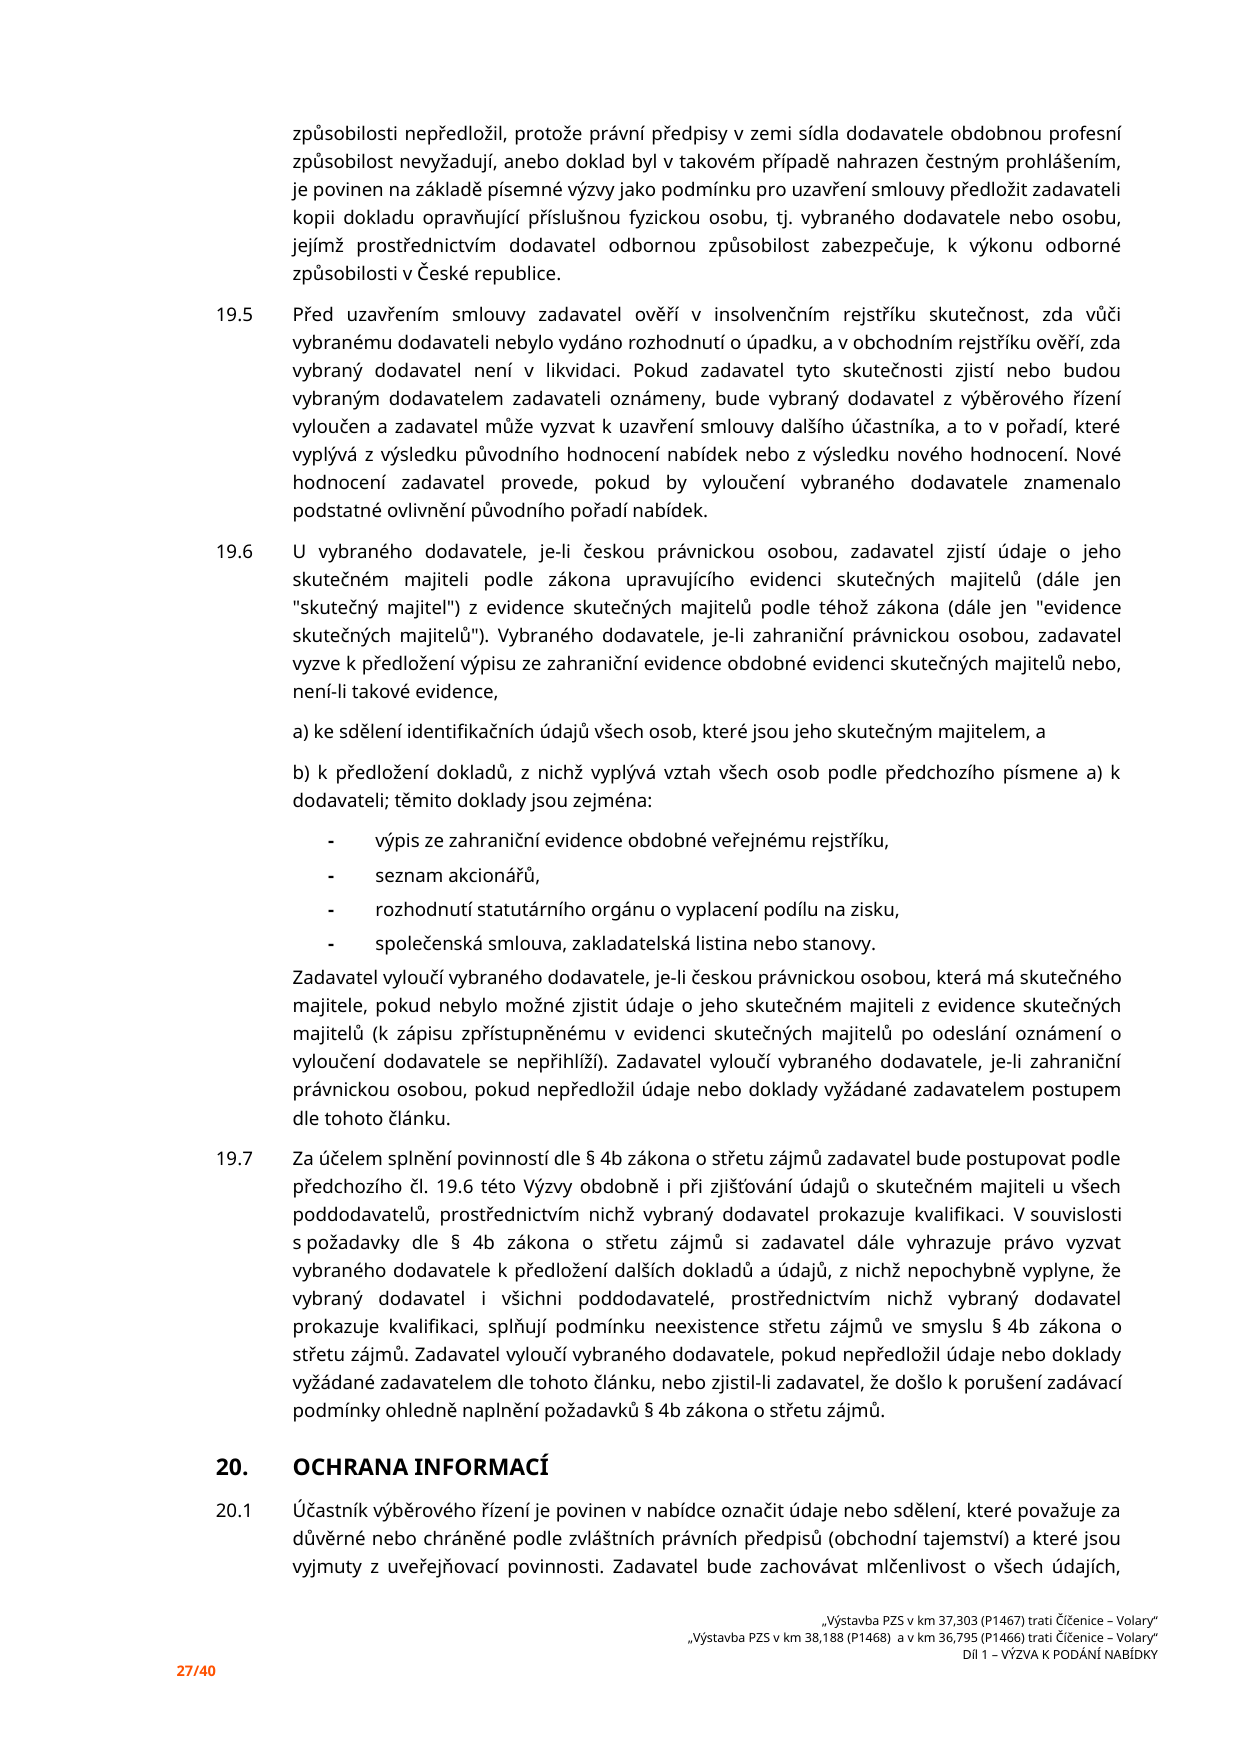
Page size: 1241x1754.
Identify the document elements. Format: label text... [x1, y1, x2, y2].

text výpis ze zahraniční evidence obdobné veřejnému rejstříku, [328, 828, 1122, 853]
list Zadavatel vyloučí vybraného dodavatele, je-li českou právnickou osobou, která má skutečného majitele, pokud nebylo možné zjistit údaje o jeho skutečném majiteli z evidence skutečných majitelů (k zápisu zpřístupněnému v evidenci skutečných majitelů po odeslání oznámení o vyloučení dodavatele se nepřihlíží). Zadavatel vyloučí vybraného dodavatele, je-li zahraniční právnickou osobou, pokud nepředložil údaje nebo doklady vyžádané zadavatelem postupem dle tohoto článku. [292, 965, 1122, 1130]
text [216, 121, 1122, 286]
text společenská smlouva, zakladatelská listina nebo stanovy. [328, 930, 1122, 956]
text rozhodnutí statutárního orgánu o vyplacení podílu na zisku, [328, 896, 1122, 922]
text OCHRANA INFORMACÍ [216, 1451, 1122, 1482]
text U vybraného dodavatele, je-li českou právnickou osobou, zadavatel zjistí údaje o jeho skutečném majiteli podle zákona upravujícího evidenci skutečných majitelů (dále jen "skutečný majitel") z evidence skutečných majitelů podle téhož zákona (dále jen "evidence skutečných majitelů"). Vybraného dodavatele, je-li zahraniční právnickou osobou, zadavatel vyzve k předložení výpisu ze zahraniční evidence obdobné evidenci skutečných majitelů nebo, není-li takové evidence, [216, 538, 1122, 703]
text a) ke sdělení identifikačních údajů všech osob, které jsou jeho skutečným majitelem, a [292, 718, 1122, 744]
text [216, 1497, 1122, 1579]
text b) k předložení dokladů, z nichž vyplývá vztah všech osob podle předchozího písmene a) k dodavateli; těmito doklady jsou zejména: [292, 759, 1122, 813]
text Za účelem splnění povinností dle § 4b zákona o střetu zájmů zadavatel bude postupovat podle předchozího čl. 19.6 této Výzvy obdobně i při zjišťování údajů o skutečném majiteli u všech poddodavatelů, prostřednictvím nichž vybraný dodavatel prokazuje kvalifikaci. V souvislosti s požadavky dle § 4b zákona o střetu zájmů si zadavatel dále vyhrazuje právo vyzvat vybraného dodavatele k předložení dalších dokladů a údajů, z nichž nepochybně vyplyne, že vybraný dodavatel i všichni poddodavatelé, prostřednictvím nichž vybraný dodavatel prokazuje kvalifikaci, splňují podmínku neexistence střetu zájmů ve smyslu § 4b zákona o střetu zájmů. Zadavatel vyloučí vybraného dodavatele, pokud nepředložil údaje nebo doklady vyžádané zadavatelem dle tohoto článku, nebo zjistil-li zadavatel, že došlo k porušení zadávací podmínky ohledně naplnění požadavků § 4b zákona o střetu zájmů. [216, 1145, 1122, 1423]
text seznam akcionářů, [328, 862, 1122, 887]
text Před uzavřením smlouvy zadavatel ověří v insolvenčním rejstříku skutečnost, zda vůči vybranému dodavateli nebylo vydáno rozhodnutí o úpadku, a v obchodním rejstříku ověří, zda vybraný dodavatel není v likvidaci. Pokud zadavatel tyto skutečnosti zjistí nebo budou vybraným dodavatelem zadavateli oznámeny, bude vybraný dodavatel z výběrového řízení vyloučen a zadavatel může vyzvat k uzavření smlouvy dalšího účastníka, a to v pořadí, které vyplývá z výsledku původního hodnocení nabídek nebo z výsledku nového hodnocení. Nové hodnocení zadavatel provede, pokud by vyloučení vybraného dodavatele znamenalo podstatné ovlivnění původního pořadí nabídek. [216, 301, 1122, 523]
